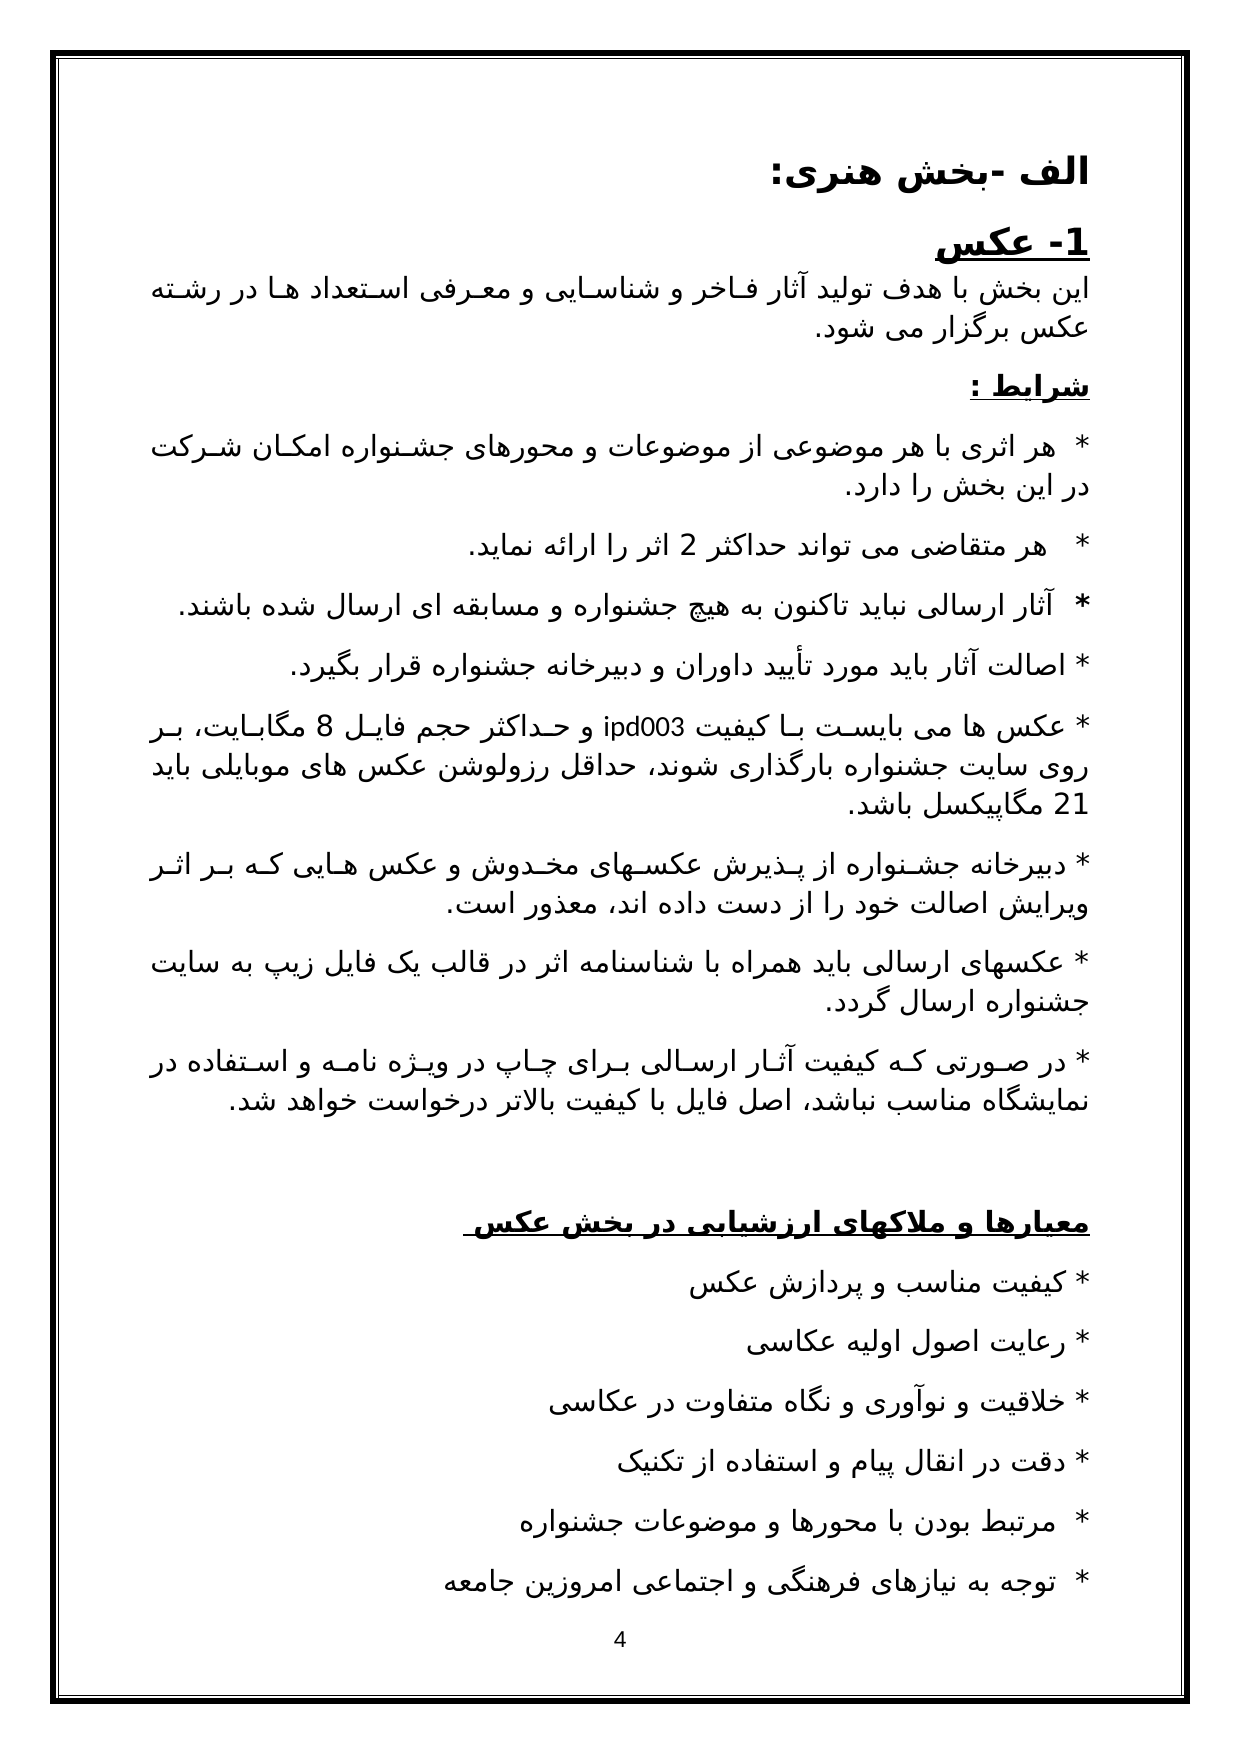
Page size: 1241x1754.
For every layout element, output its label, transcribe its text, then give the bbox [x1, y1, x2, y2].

text * توجه به نیازهای فرهنگی و اجتماعی امروزین جامعه [150, 1564, 1090, 1598]
text * عکس ها می بایست با کیفیت ipd003 و حداکثر حجم فایل 8 مگابایت، بر روی سایت جشنواره بارگذاری شوند، حداقل رزولوشن عکس های موبایلی باید 21 مگاپیکسل باشد. [150, 708, 1090, 821]
text * هر اثری با هر موضوعی از موضوعات و محورهای جشنواره امکان شرکت در این بخش را دارد. [150, 429, 1090, 502]
text * رعایت اصول اولیه عکاسی [150, 1325, 1090, 1359]
subtitle 1- عکس [150, 221, 1090, 264]
text * دقت در انقال پیام و استفاده از تکنیک [150, 1444, 1090, 1478]
text * عکسهای ارسالی باید همراه با شناسنامه اثر در قالب یک فایل زیپ به سایت جشنواره ارسال گردد. [150, 946, 1090, 1019]
text * اصالت آثار باید مورد تأیید داوران و دبیرخانه جشنواره قرار بگیرد. [150, 648, 1090, 682]
text این بخش با هدف تولید آثار فاخر و شناسایی و معرفی استعداد ها در رشته عکس برگزار می شود. [150, 271, 1090, 344]
text * کیفیت مناسب و پردازش عکس [150, 1265, 1090, 1299]
text * خلاقیت و نوآوری و نگاه متفاوت در عکاسی [150, 1384, 1090, 1418]
text شرایط : [150, 370, 1090, 404]
text * دبیرخانه جشنواره از پذیرش عکسهای مخدوش و عکس هایی که بر اثر ویرایش اصالت خود را از دست داده اند، معذور است. [150, 847, 1090, 920]
text * مرتبط بودن با محورها و موضوعات جشنواره [150, 1504, 1090, 1538]
text * آثار ارسالی نباید تاکنون به هیچ جشنواره و مسابقه ای ارسال شده باشند. [150, 588, 1090, 622]
text * در صورتی که کیفیت آثار ارسالی برای چاپ در ويژه نامه و استفاده در نمایشگاه مناسب نباشد، اصل فایل با کیفیت بالاتر درخواست خواهد شد. [150, 1044, 1090, 1117]
text معیارها و ملاکهای ارزشیابی در بخش عکس [150, 1205, 1090, 1239]
text * هر متقاضی می تواند حداکثر 2 اثر را ارائه نماید. [150, 528, 1090, 562]
subtitle الف -بخش هنری: [150, 150, 1090, 194]
